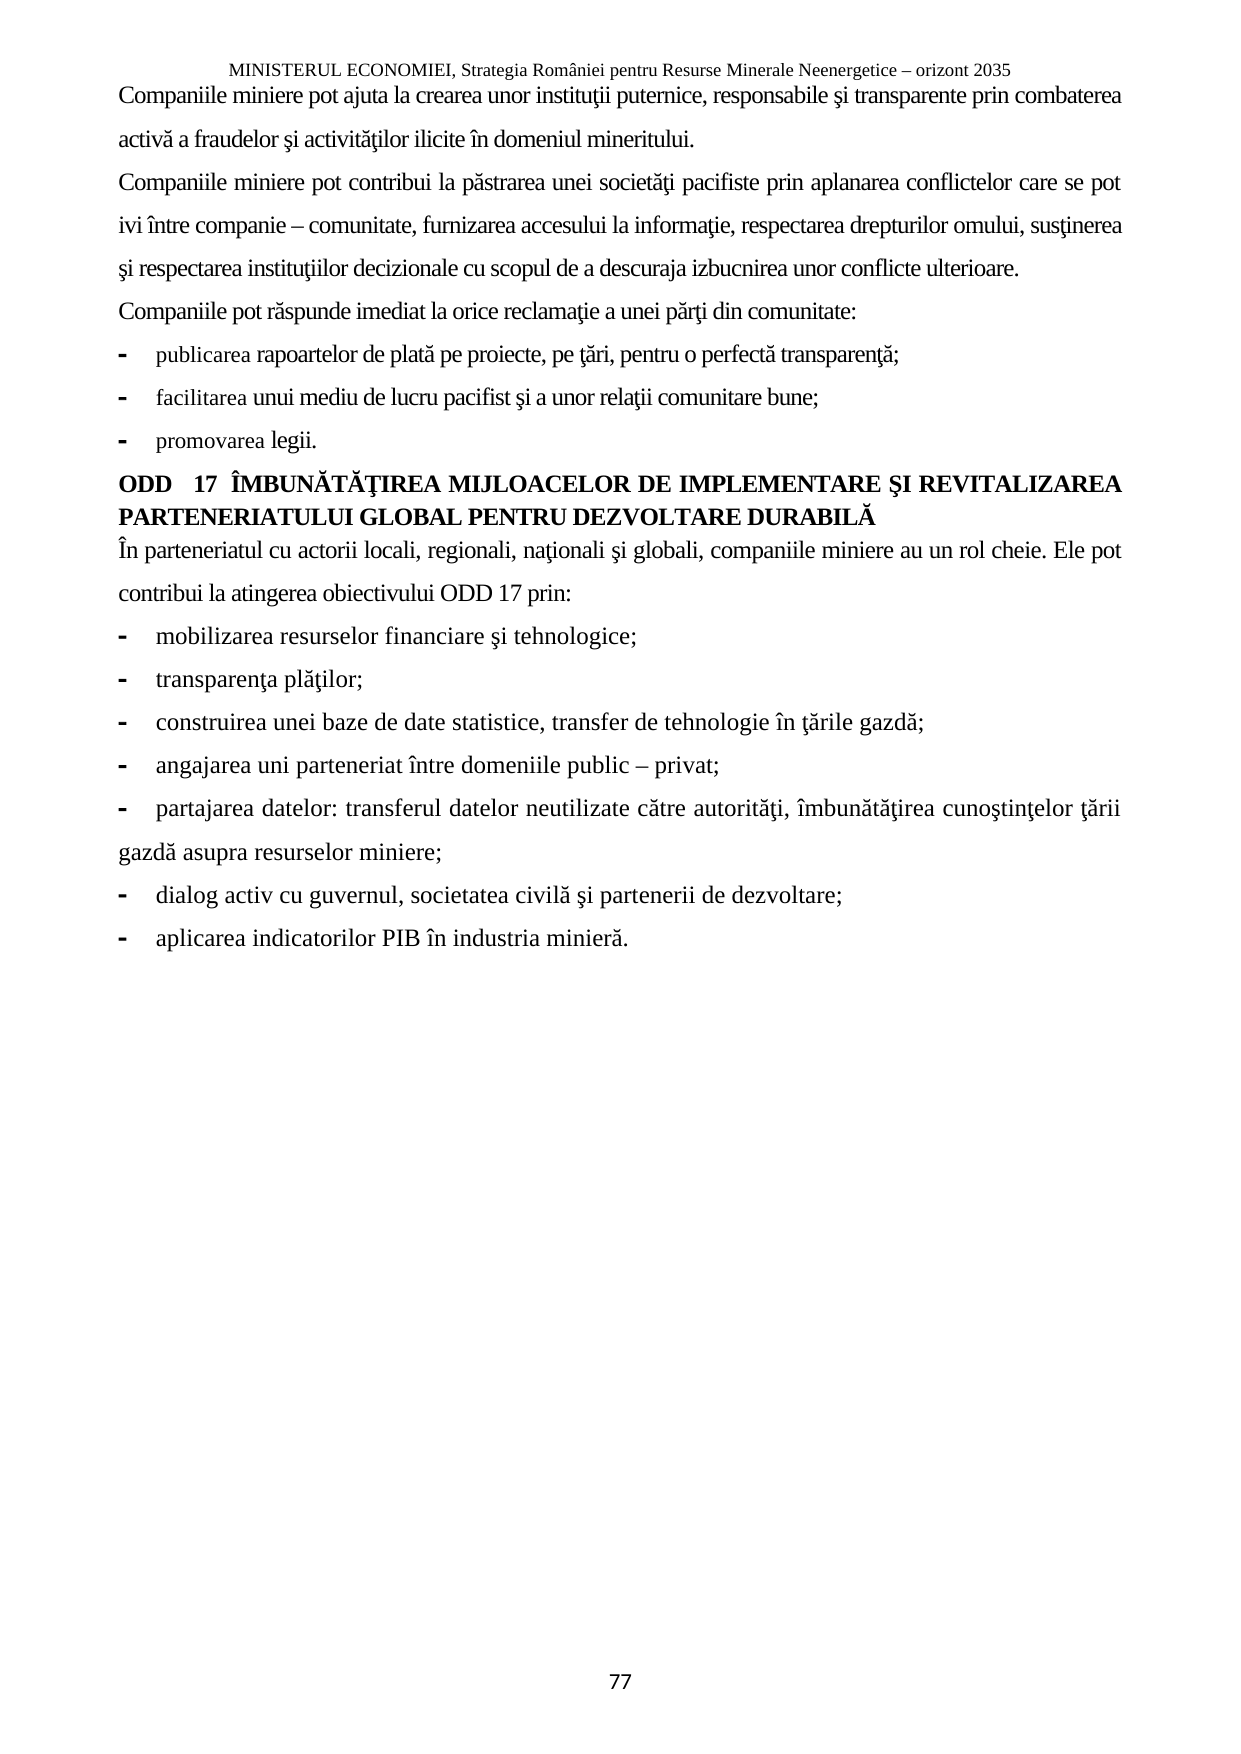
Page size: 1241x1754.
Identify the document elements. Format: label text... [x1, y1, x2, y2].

list Companiile miniere pot contribui la păstrarea unei societăţi pacifiste prin aplanarea conflictelor care se pot ivi între companie – comunitate, furnizarea accesului la informaţie, respectarea drepturilor omului, susţinerea şi respectarea instituţiilor decizionale cu scopul de a descuraja izbucnirea unor conflicte ulterioare. [118, 167, 1122, 282]
list construirea unei baze de date statistice, transfer de tehnologie în ţările gazdă; [118, 707, 1122, 736]
list facilitarea unui mediu de lucru pacifist şi a unor relaţii comunitare bune; [118, 382, 1122, 411]
text ODD 17 ÎMBUNĂTĂŢIREA MIJLOACELOR DE IMPLEMENTARE ŞI REVITALIZAREA PARTENERIATULUI GLOBAL PENTRU DEZVOLTARE DURABILĂ [118, 469, 1122, 531]
list transparenţa plăţilor; [118, 664, 1122, 693]
list În parteneriatul cu actorii locali, regionali, naţionali şi globali, companiile miniere au un rol cheie. Ele pot contribui la atingerea obiectivului ODD 17 prin: [118, 535, 1122, 607]
list mobilizarea resurselor financiare şi tehnologice; [118, 621, 1122, 650]
list promovarea legii. [118, 426, 1122, 454]
list publicarea rapoartelor de plată pe proiecte, pe ţări, pentru o perfectă transparenţă; [118, 339, 1122, 368]
list dialog activ cu guvernul, societatea civilă şi partenerii de dezvoltare; [118, 880, 1122, 908]
list partajarea datelor: transferul datelor neutilizate către autorităţi, îmbunătăţirea cunoştinţelor ţării gazdă asupra resurselor miniere; [118, 793, 1122, 865]
list Companiile pot răspunde imediat la orice reclamaţie a unei părţi din comunitate: [118, 296, 1122, 325]
list aplicarea indicatorilor PIB în industria minieră. [118, 923, 1122, 952]
list Companiile miniere pot ajuta la crearea unor instituţii puternice, responsabile şi transparente prin combaterea activă a fraudelor şi activităţilor ilicite în domeniul mineritului. [118, 81, 1122, 152]
list angajarea uni parteneriat între domeniile public – privat; [118, 750, 1122, 779]
